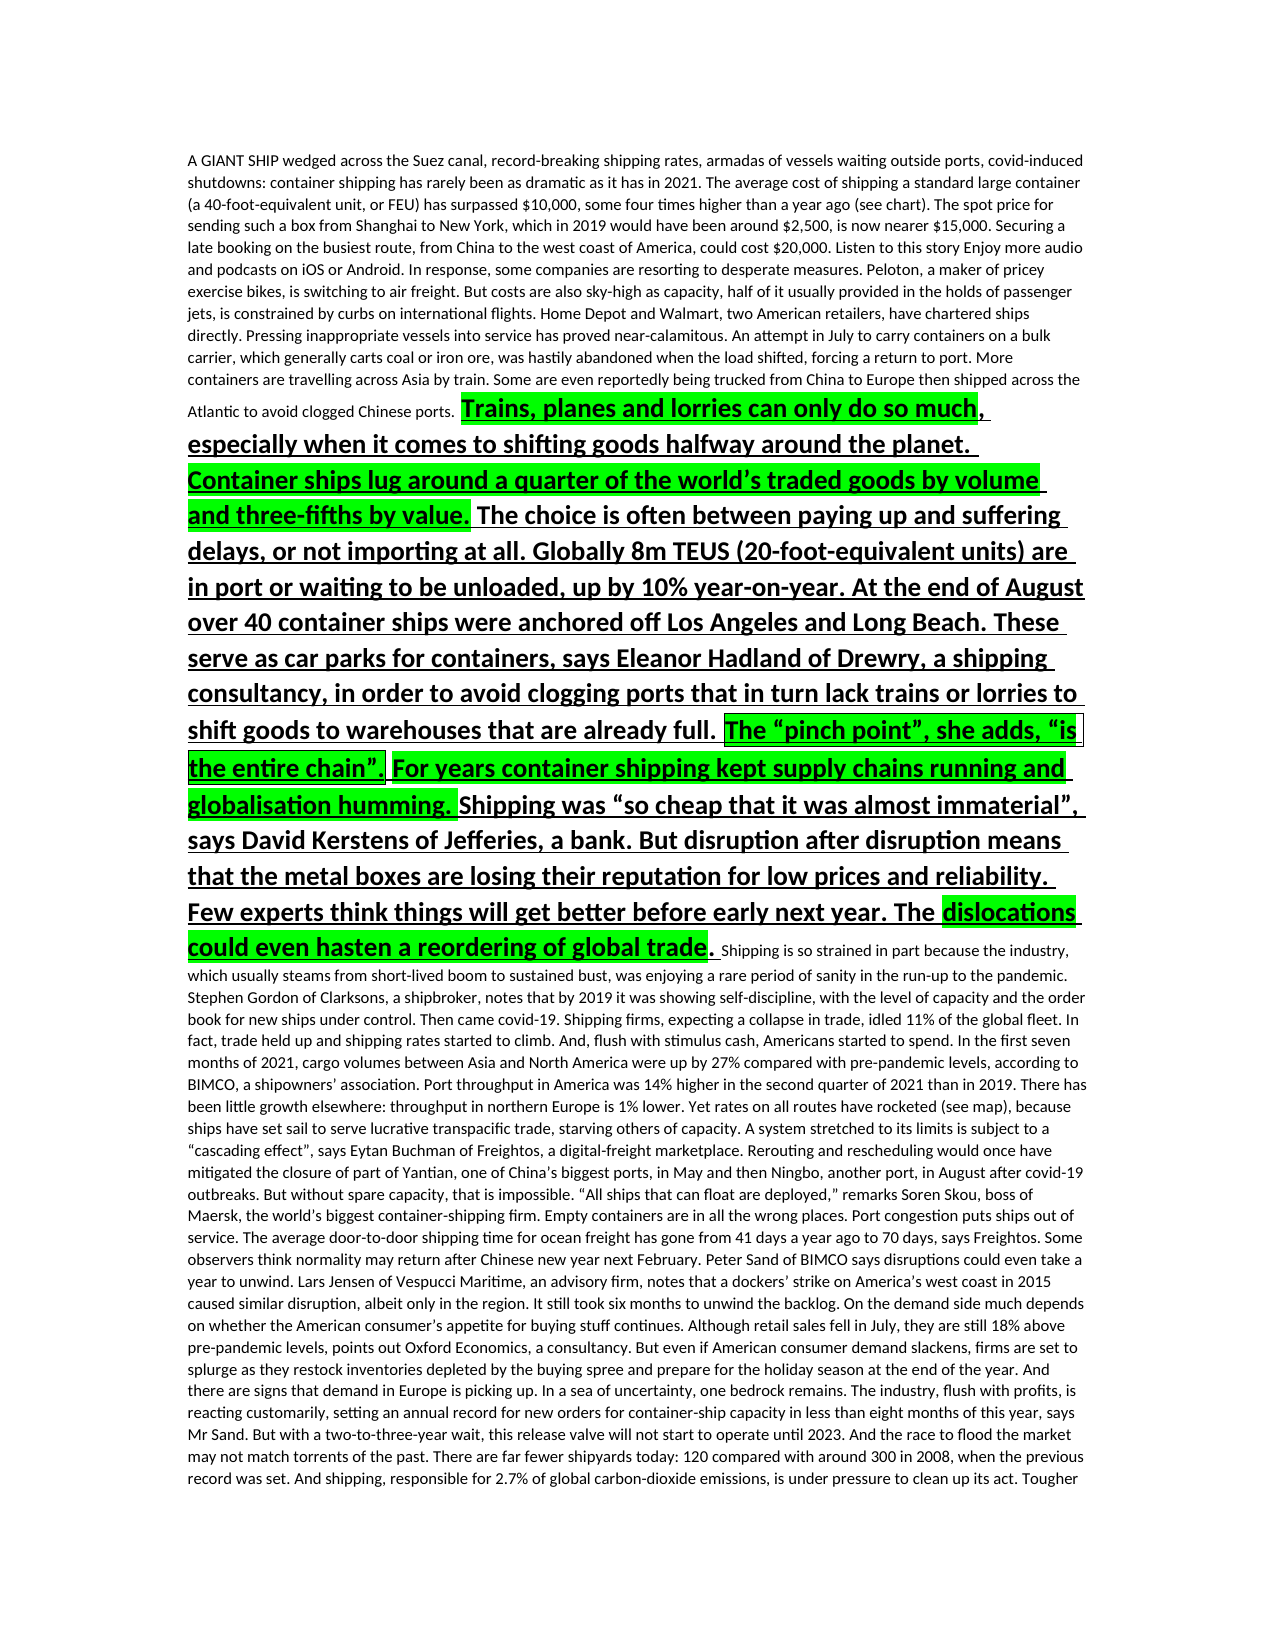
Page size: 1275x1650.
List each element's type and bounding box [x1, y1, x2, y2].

text [187, 150, 1087, 1488]
